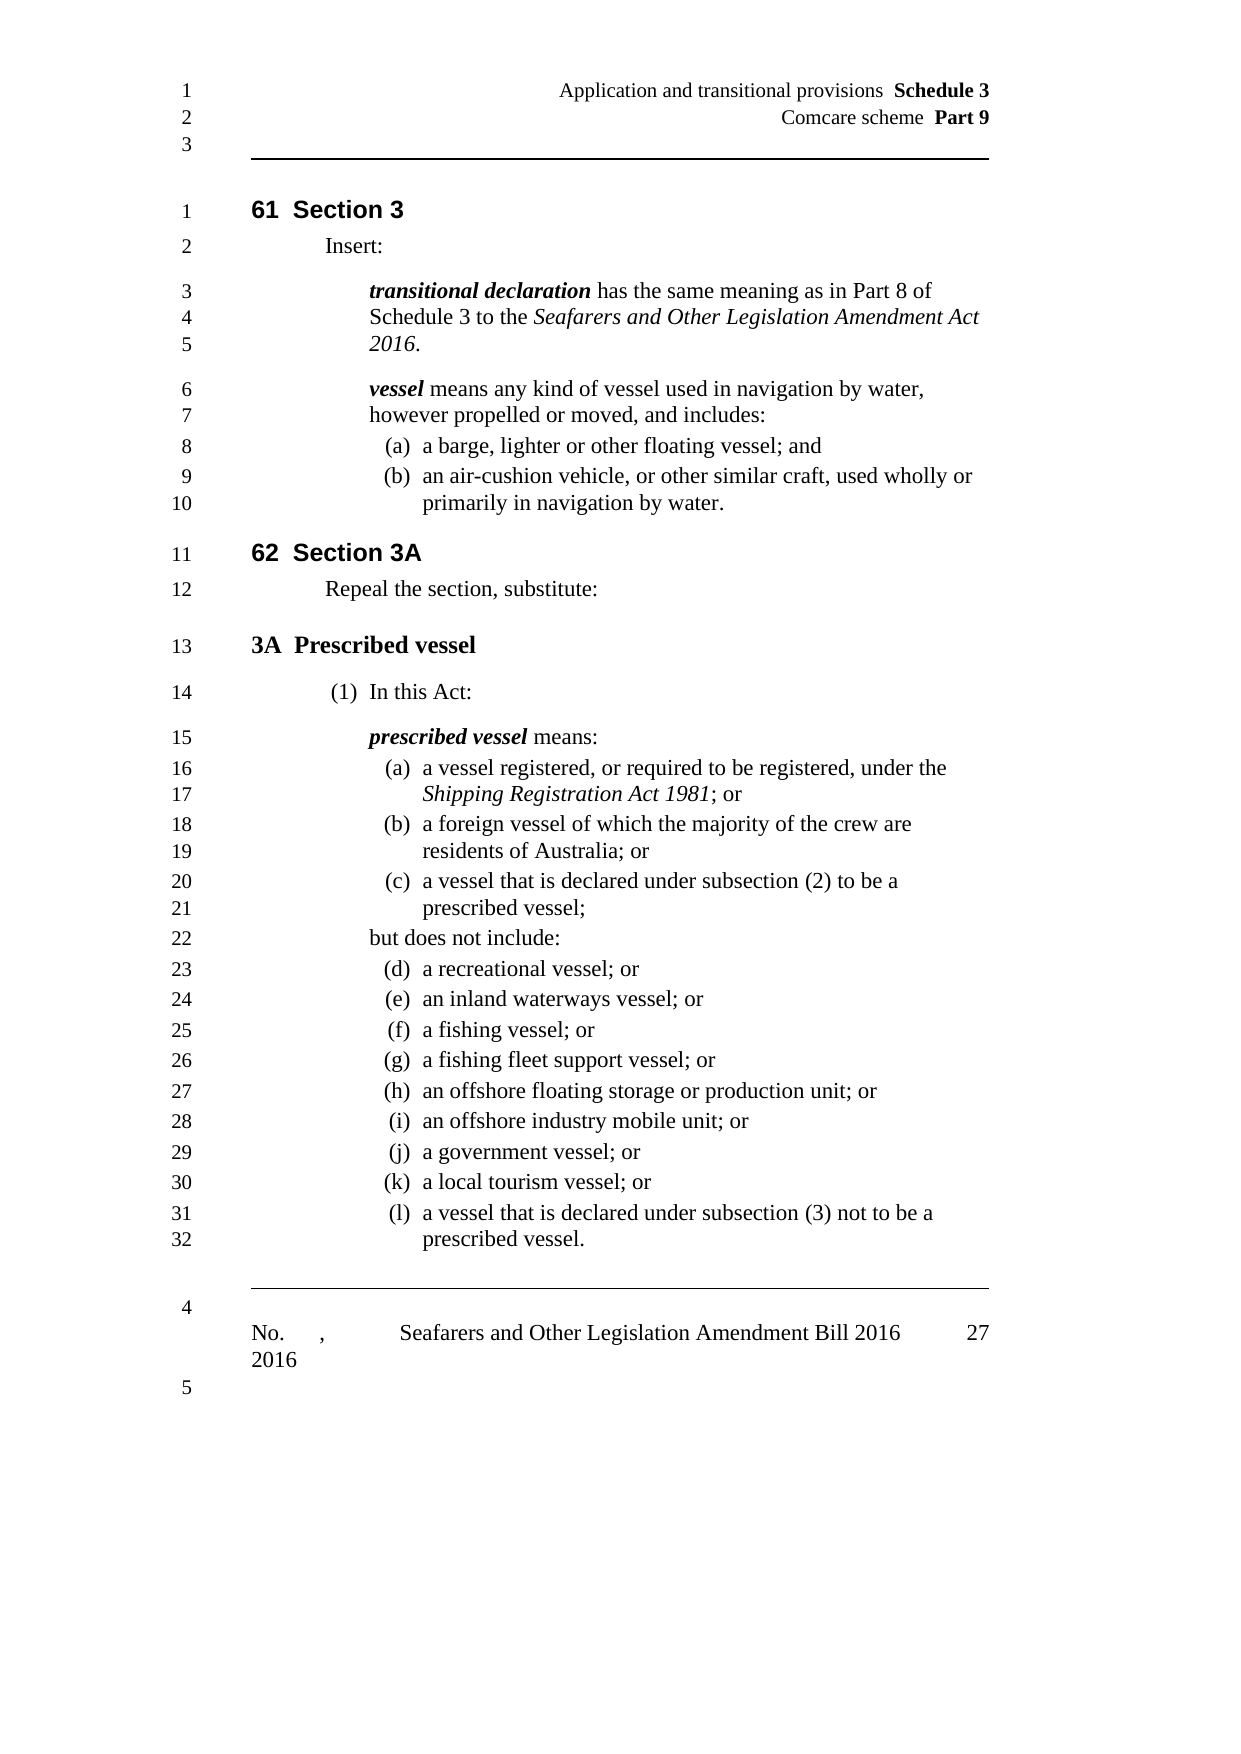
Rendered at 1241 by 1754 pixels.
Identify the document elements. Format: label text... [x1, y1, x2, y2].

text Insert: [325, 232, 989, 258]
text (e) an inland waterways vessel; or [251, 985, 989, 1012]
text prescribed vessel means: [369, 723, 989, 749]
text (i) an offshore industry mobile unit; or [251, 1107, 989, 1134]
text 3A Prescribed vessel [251, 631, 989, 659]
text (a) a vessel registered, or required to be registered, under the Shipping Registration Act 1981; or [251, 754, 989, 806]
text 62 Section 3A [251, 538, 989, 567]
text 61 Section 3 [251, 195, 989, 224]
text Repeal the section, substitute: [325, 575, 989, 601]
text (1) In this Act: [251, 678, 989, 704]
text (f) a fishing vessel; or [251, 1016, 989, 1042]
text (a) a barge, lighter or other floating vessel; and [251, 432, 989, 458]
text (j) a government vessel; or [251, 1138, 989, 1164]
text (c) a vessel that is declared under subsection (2) to be a prescribed vessel; [251, 867, 989, 920]
text transitional declaration has the same meaning as in Part 8 of Schedule 3 to the Seafarers and Other Legislation Amendment Act 2016. [369, 277, 989, 356]
text (h) an offshore floating storage or production unit; or [251, 1077, 989, 1103]
text (k) a local tourism vessel; or [251, 1168, 989, 1195]
text (d) a recreational vessel; or [251, 955, 989, 981]
text vessel means any kind of vessel used in navigation by water, however propelled or moved, and includes: [369, 375, 989, 428]
text (b) a foreign vessel of which the majority of the crew are residents of Australia; or [251, 811, 989, 863]
text (l) a vessel that is declared under subsection (3) not to be a prescribed vessel. [251, 1199, 989, 1252]
text (b) an air-cushion vehicle, or other similar craft, used wholly or primarily in navigation by water. [251, 462, 989, 515]
text but does not include: [369, 924, 989, 951]
text (g) a fishing fleet support vessel; or [251, 1046, 989, 1073]
